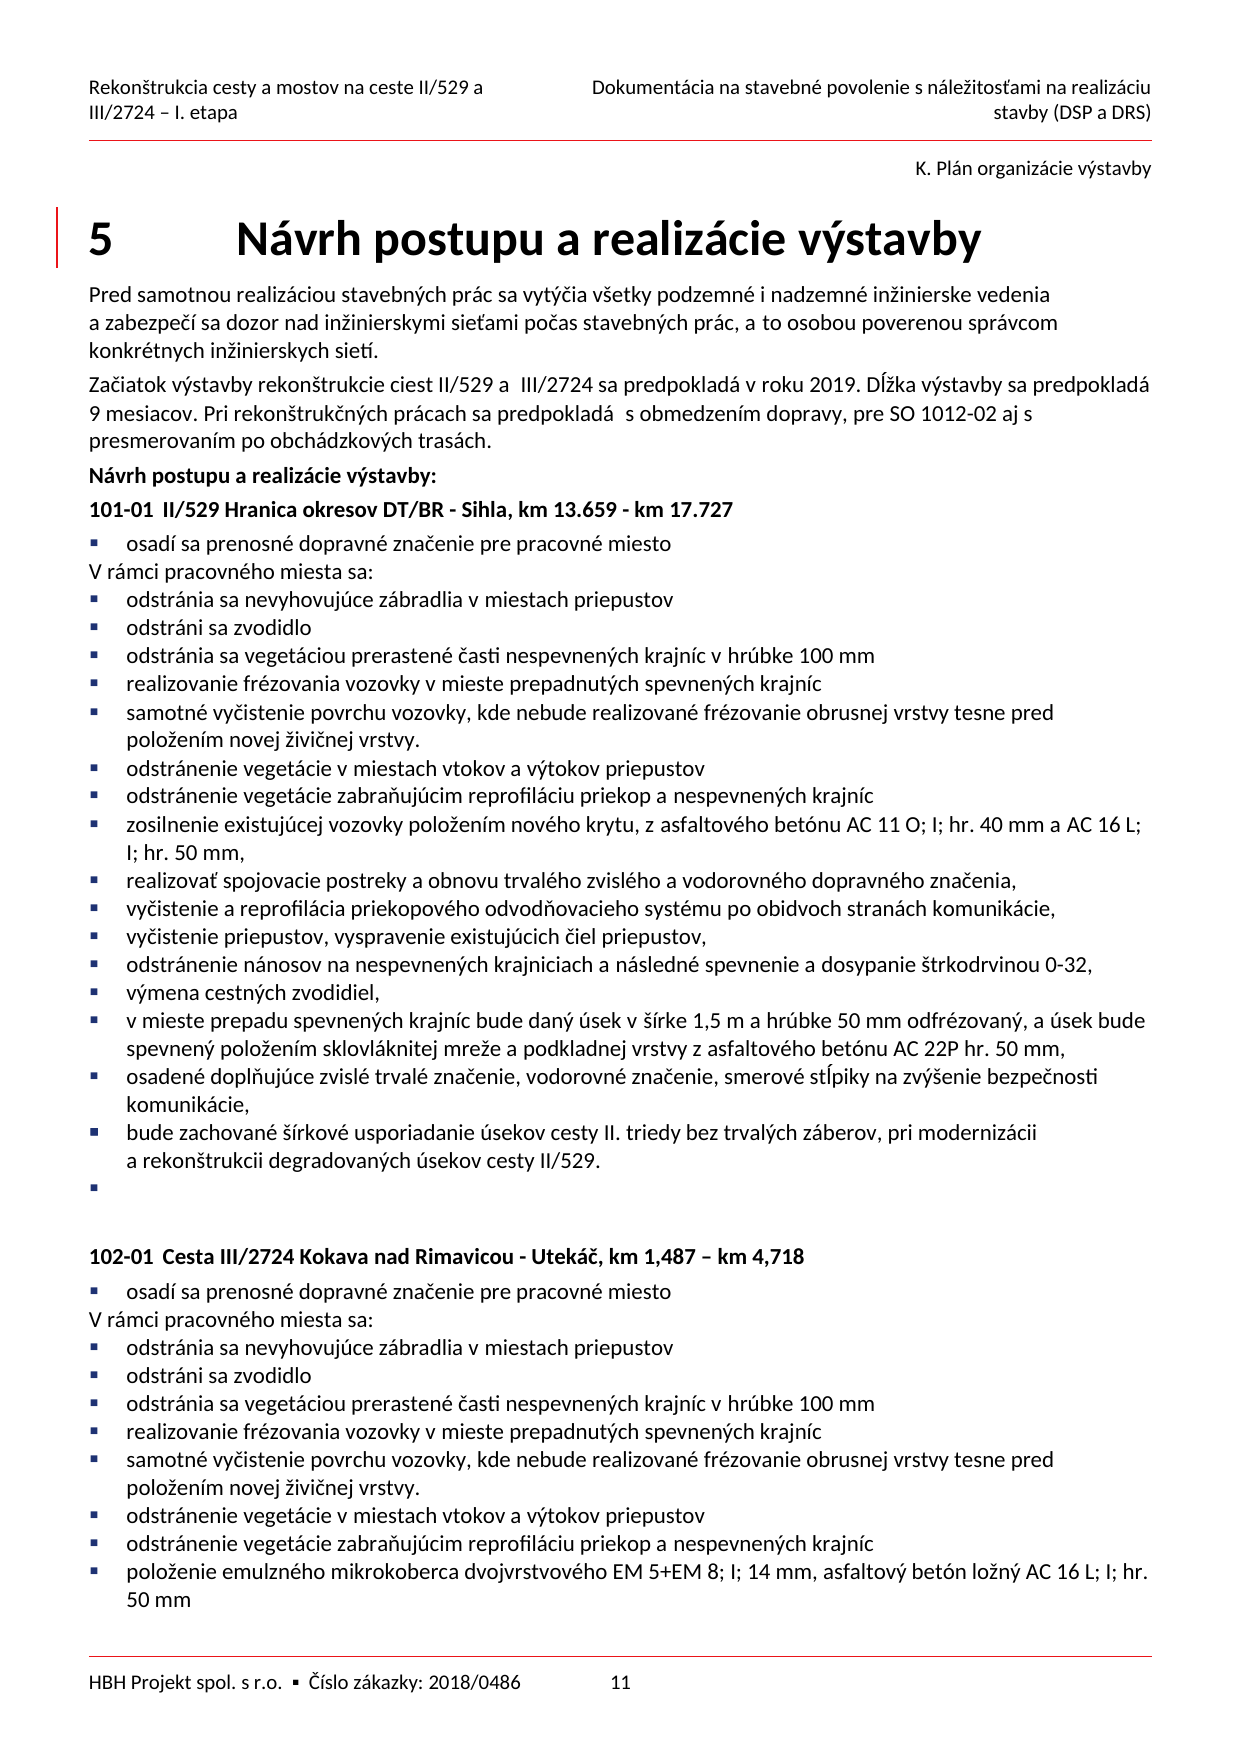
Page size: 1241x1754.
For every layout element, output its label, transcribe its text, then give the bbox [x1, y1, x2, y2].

list bude zachované šírkové usporiadanie úsekov cesty II. triedy bez trvalých záberov, pri modernizácii a rekonštrukcii degradovaných úsekov cesty II/529. [89, 1118, 1152, 1174]
text 101-01 II/529 Hranica okresov DT/BR - Sihla, km 13.659 - km 17.727 [89, 495, 1152, 523]
text 102-01 Cesta III/2724 Kokava nad Rimavicou - Utekáč, km 1,487 – km 4,718 [89, 1242, 1152, 1271]
list odstránia sa vegetáciou prerastené časti nespevnených krajníc v hrúbke 100 mm [89, 1389, 1152, 1417]
text Pred samotnou realizáciou stavebných prác sa vytýčia všetky podzemné i nadzemné inžinierske vedenia a zabezpečí sa dozor nad inžinierskymi sieťami počas stavebných prác, a to osobou poverenou správcom konkrétnych inžinierskych sietí. [89, 280, 1152, 364]
list osadené doplňujúce zvislé trvalé značenie, vodorovné značenie, smerové stĺpiky na zvýšenie bezpečnosti komunikácie, [89, 1062, 1152, 1118]
list samotné vyčistenie povrchu vozovky, kde nebude realizované frézovanie obrusnej vrstvy tesne pred položením novej živičnej vrstvy. [89, 1445, 1152, 1501]
list realizovanie frézovania vozovky v mieste prepadnutých spevnených krajníc [89, 1417, 1152, 1445]
list položenie emulzného mikrokoberca dvojvrstvového EM 5+EM 8; I; 14 mm, asfaltový betón ložný AC 16 L; I; hr. 50 mm [89, 1557, 1152, 1613]
list odstránenie vegetácie v miestach vtokov a výtokov priepustov [89, 754, 1152, 782]
list odstránenie vegetácie zabraňujúcim reprofiláciu priekop a nespevnených krajníc [89, 1529, 1152, 1557]
list odstránenie vegetácie zabraňujúcim reprofiláciu priekop a nespevnených krajníc [89, 782, 1152, 810]
list odstránenie vegetácie v miestach vtokov a výtokov priepustov [89, 1501, 1152, 1529]
list vyčistenie a reprofilácia priekopového odvodňovacieho systému po obidvoch stranách komunikácie, [89, 894, 1152, 922]
list osadí sa prenosné dopravné značenie pre pracovné miesto [89, 529, 1152, 557]
list odstránia sa vegetáciou prerastené časti nespevnených krajníc v hrúbke 100 mm [89, 642, 1152, 669]
list osadí sa prenosné dopravné značenie pre pracovné miesto [89, 1277, 1152, 1305]
list realizovať spojovacie postreky a obnovu trvalého zvislého a vodorovného dopravného značenia, [89, 866, 1152, 894]
list odstránia sa nevyhovujúce zábradlia v miestach priepustov [89, 1333, 1152, 1361]
list odstránia sa nevyhovujúce zábradlia v miestach priepustov [89, 586, 1152, 613]
text Návrh postupu a realizácie výstavby: [89, 461, 1152, 489]
list odstránenie nánosov na nespevnených krajniciach a následné spevnenie a dosypanie štrkodrvinou 0-32, [89, 950, 1152, 978]
list výmena cestných zvodidiel, [89, 978, 1152, 1006]
subtitle Návrh postupu a realizácie výstavby [89, 207, 1152, 268]
list odstráni sa zvodidlo [89, 613, 1152, 642]
list v mieste prepadu spevnených krajníc bude daný úsek v šírke 1,5 m a hrúbke 50 mm odfrézovaný, a úsek bude spevnený položením sklovláknitej mreže a podkladnej vrstvy z asfaltového betónu AC 22P hr. 50 mm, [89, 1006, 1152, 1062]
list samotné vyčistenie povrchu vozovky, kde nebude realizované frézovanie obrusnej vrstvy tesne pred položením novej živičnej vrstvy. [89, 698, 1152, 754]
list vyčistenie priepustov, vyspravenie existujúcich čiel priepustov, [89, 922, 1152, 950]
list V rámci pracovného miesta sa: [89, 1305, 1152, 1333]
list realizovanie frézovania vozovky v mieste prepadnutých spevnených krajníc [89, 669, 1152, 698]
list zosilnenie existujúcej vozovky položením nového krytu, z asfaltového betónu AC 11 O; I; hr. 40 mm a AC 16 L; I; hr. 50 mm, [89, 810, 1152, 866]
list odstráni sa zvodidlo [89, 1361, 1152, 1389]
text Začiatok výstavby rekonštrukcie ciest II/529 a III/2724 sa predpokladá v roku 2019. Dĺžka výstavby sa predpokladá 9 mesiacov. Pri rekonštrukčných prácach sa predpokladá s obmedzením dopravy, pre SO 1012-02 aj s presmerovaním po obchádzkových trasách. [89, 371, 1152, 455]
list V rámci pracovného miesta sa: [89, 557, 1152, 586]
